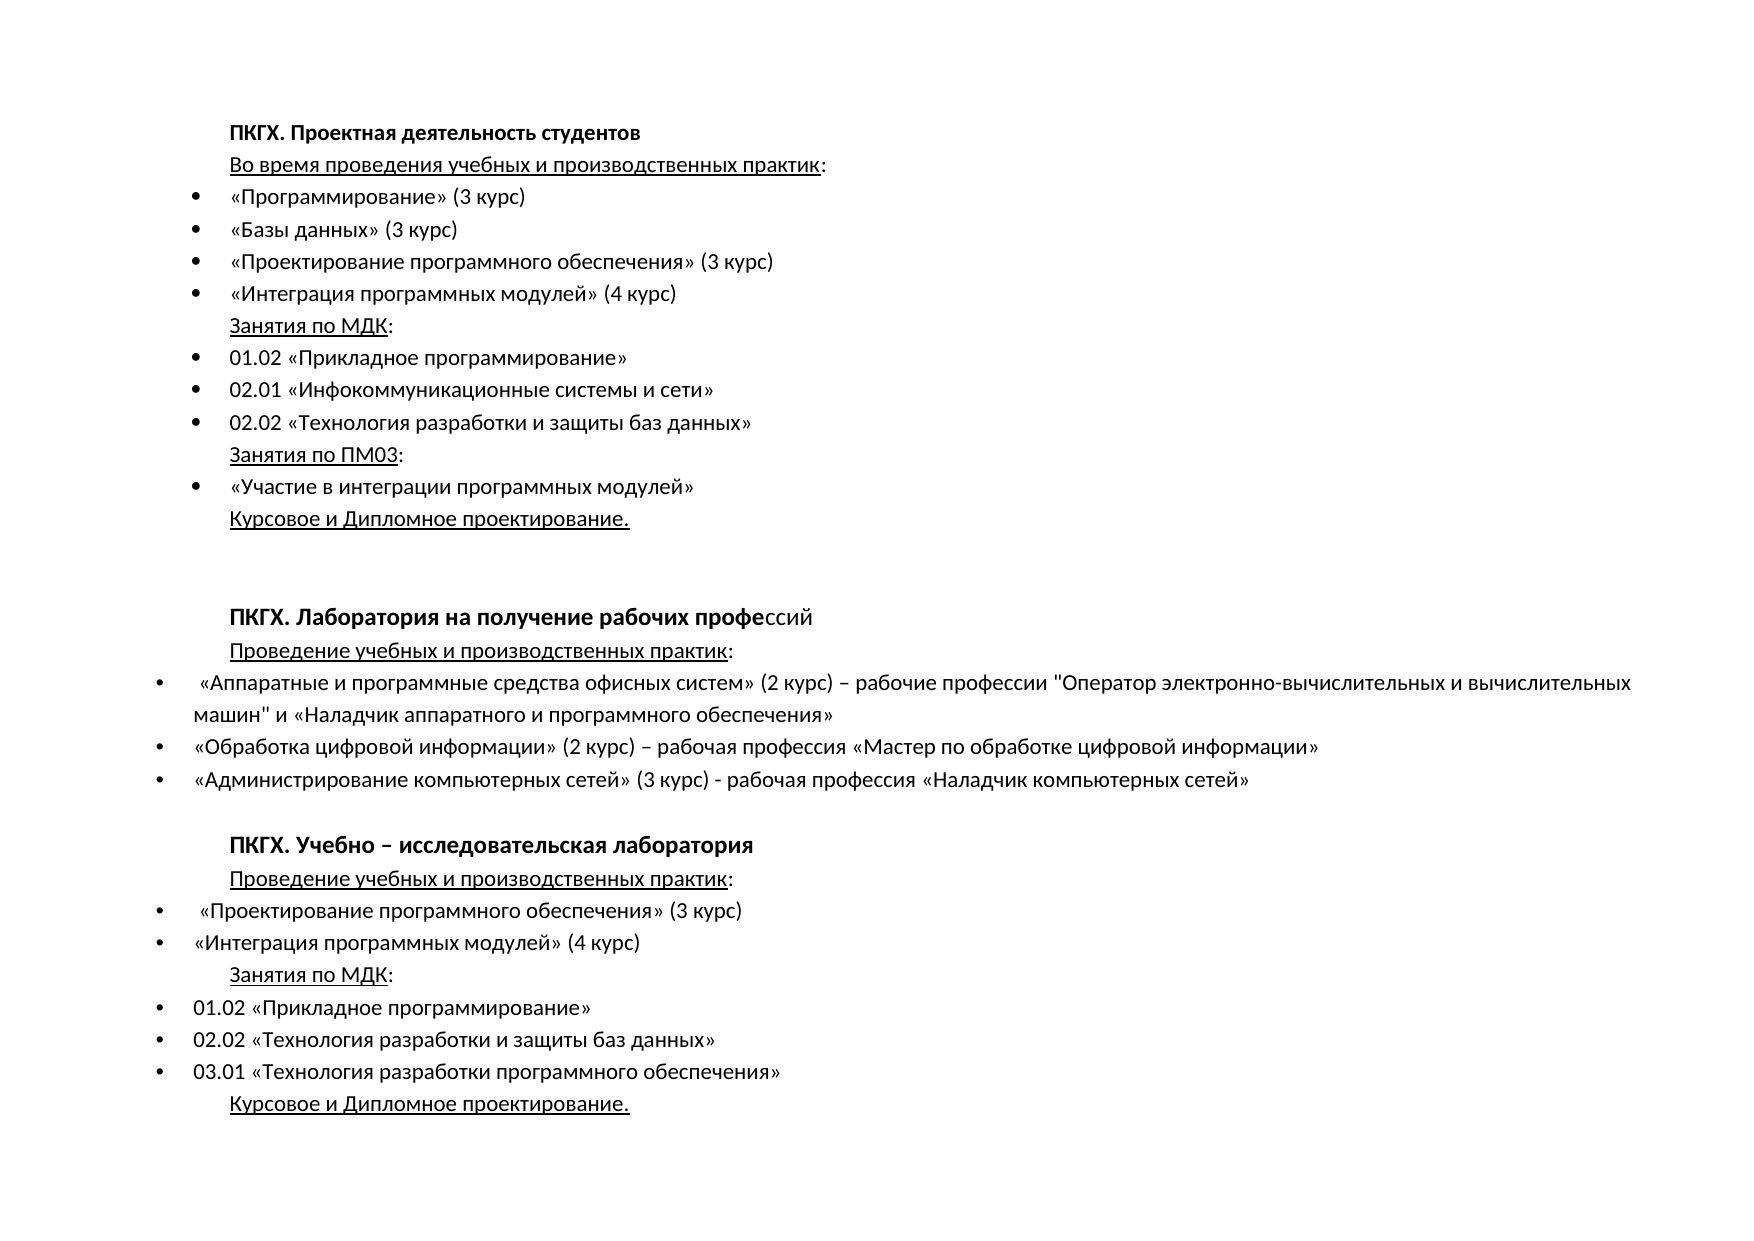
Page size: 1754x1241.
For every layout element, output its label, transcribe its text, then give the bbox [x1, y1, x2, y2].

list 01.02 «Прикладное программирование» [156, 993, 1636, 1021]
list 01.02 «Прикладное программирование» [192, 343, 1636, 371]
list 02.02 «Технология разработки и защиты баз данных» [192, 408, 1636, 436]
list Проведение учебных и производственных практик: [229, 864, 1636, 892]
list «Администрирование компьютерных сетей» (3 курс) - рабочая профессия «Наладчик компьютерных сетей» [156, 765, 1636, 793]
list 02.02 «Технология разработки и защиты баз данных» [156, 1025, 1636, 1053]
list ПКГХ. Лаборатория на получение рабочих профессий [229, 601, 1636, 631]
list 03.01 «Технология разработки программного обеспечения» [156, 1057, 1636, 1085]
list «Обработка цифровой информации» (2 курс) – рабочая профессия «Мастер по обработке цифровой информации» [156, 732, 1636, 761]
list Курсовое и Дипломное проектирование. [229, 1089, 1636, 1117]
list «Интеграция программных модулей» (4 курс) [156, 928, 1636, 956]
list «Участие в интеграции программных модулей» [192, 472, 1636, 500]
list «Проектирование программного обеспечения» (3 курс) [156, 896, 1636, 924]
list Занятия по МДК: [229, 961, 1636, 989]
list Занятия по ПМ03: [229, 440, 1636, 468]
list «Программирование» (3 курс) [192, 182, 1636, 211]
list ПКГХ. Учебно – исследовательская лаборатория [229, 829, 1636, 859]
list Курсовое и Дипломное проектирование. [229, 504, 1636, 532]
list «Базы данных» (3 курс) [192, 215, 1636, 243]
list Занятия по МДК: [229, 311, 1636, 339]
list «Аппаратные и программные средства офисных систем» (2 курс) – рабочие профессии "Оператор электронно-вычислительных и вычислительных машин" и «Наладчик аппаратного и программного обеспечения» [156, 668, 1636, 728]
list «Проектирование программного обеспечения» (3 курс) [192, 247, 1636, 275]
list Проведение учебных и производственных практик: [229, 636, 1636, 664]
list ПКГХ. Проектная деятельность студентов [229, 118, 1636, 146]
list Во время проведения учебных и производственных практик: [229, 150, 1636, 178]
list 02.01 «Инфокоммуникационные системы и сети» [192, 376, 1636, 404]
list «Интеграция программных модулей» (4 курс) [192, 279, 1636, 307]
